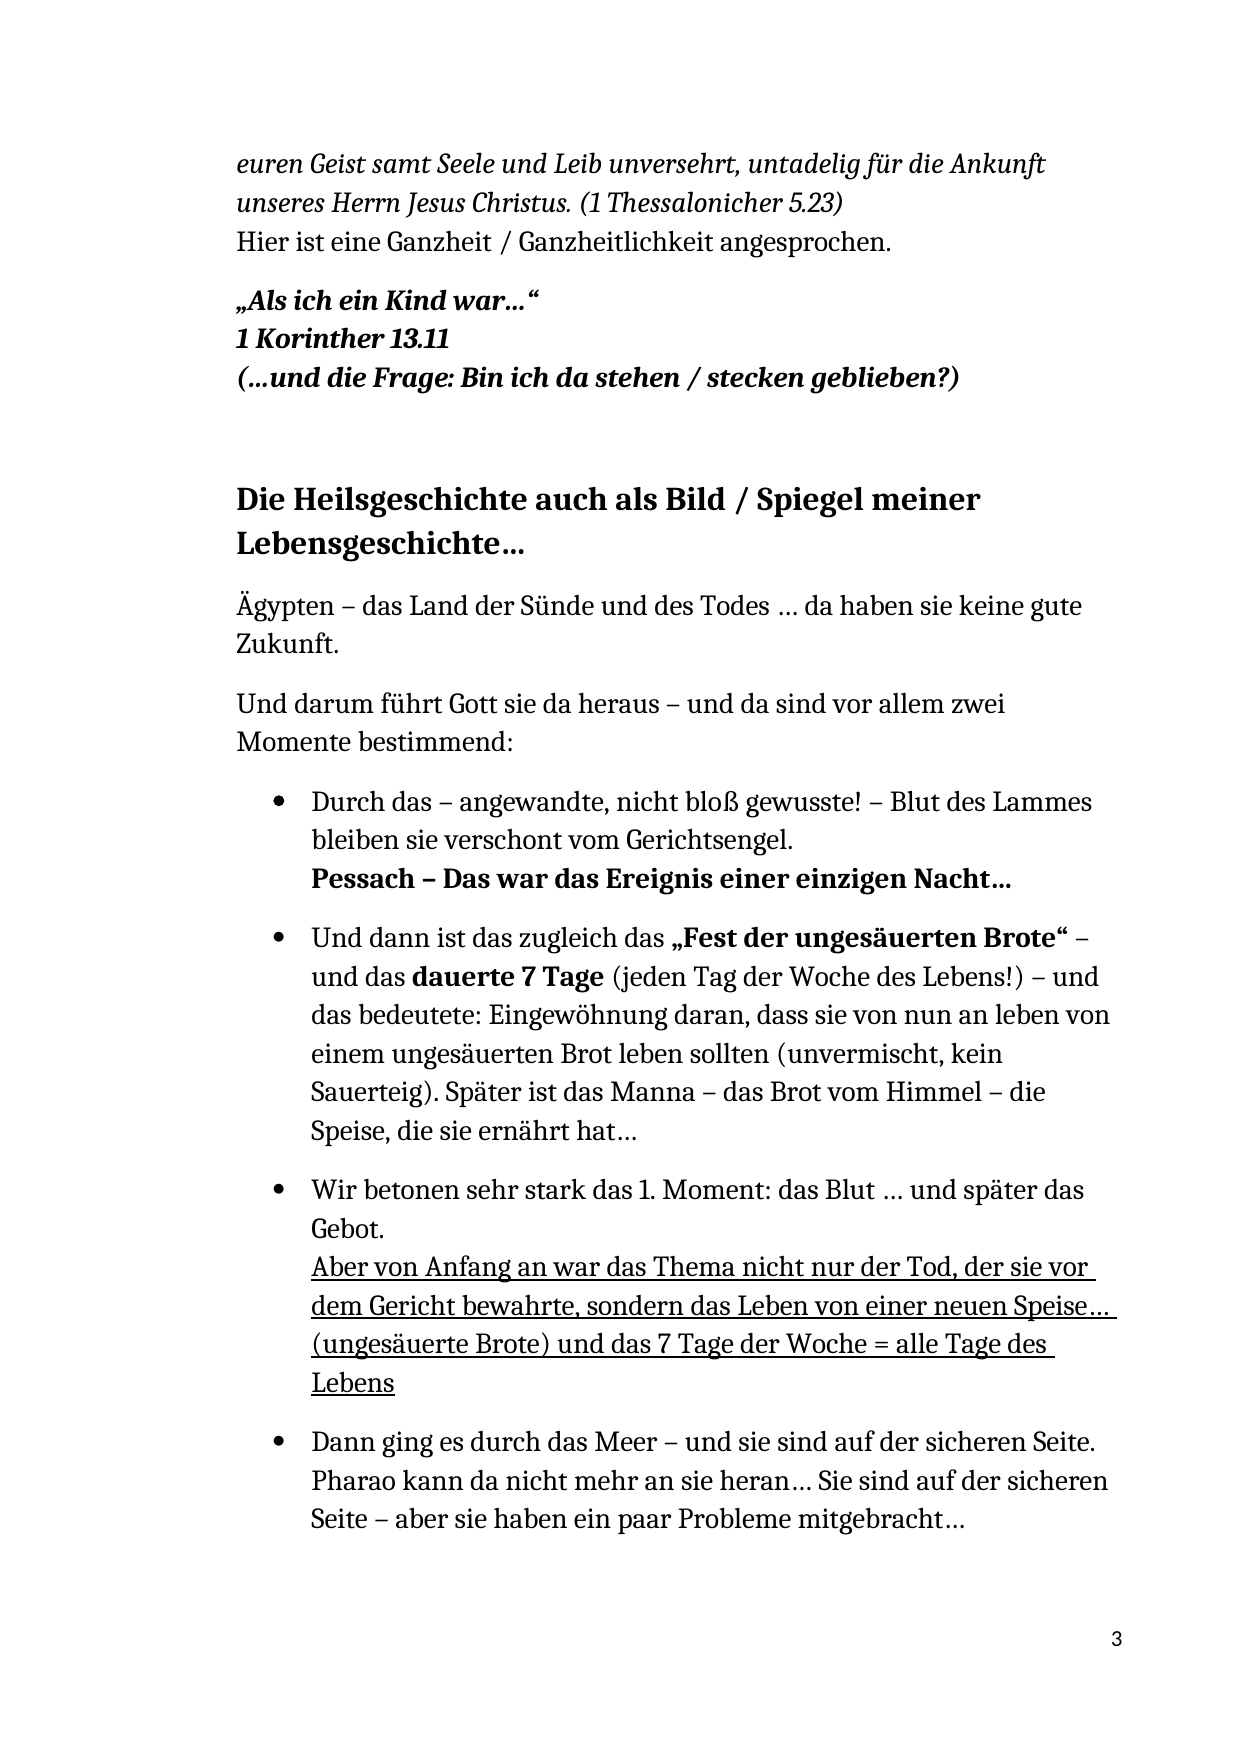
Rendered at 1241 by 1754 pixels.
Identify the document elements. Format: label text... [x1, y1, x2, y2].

text Und darum führt Gott sie da heraus – und da sind vor allem zwei Momente bestimmend: [236, 687, 1122, 759]
text „Als ich ein Kind war…“ 1 Korinther 13.11 (…und die Frage: Bin ich da stehen / stecken geblieben?) [236, 284, 1122, 395]
list Wir betonen sehr stark das 1. Moment: das Blut … und später das Gebot. Aber von Anfang an war das Thema nicht nur der Tod, der sie vor dem Gericht bewahrte, sondern das Leben von einer neuen Speise… (ungesäuerte Brote) und das 7 Tage der Woche = alle Tage des Lebens [274, 1173, 1122, 1399]
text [236, 148, 1122, 258]
list Dann ging es durch das Meer – und sie sind auf der sicheren Seite. Pharao kann da nicht mehr an sie heran… Sie sind auf der sicheren Seite – aber sie haben ein paar Probleme mitgebracht… [274, 1425, 1122, 1536]
text Die Heilsgeschichte auch als Bild / Spiegel meiner Lebensgeschichte… [236, 480, 1122, 562]
text Ägypten – das Land der Sünde und des Todes … da haben sie keine gute Zukunft. [236, 589, 1122, 661]
list Und dann ist das zugleich das „Fest der ungesäuerten Brote“ – und das dauerte 7 Tage (jeden Tag der Woche des Lebens!) – und das bedeutete: Eingewöhnung daran, dass sie von nun an leben von einem ungesäuerten Brot leben sollten (unvermischt, kein Sauerteig). Später ist das Manna – das Brot vom Himmel – die Speise, die sie ernährt hat… [274, 921, 1122, 1147]
list Durch das – angewandte, nicht bloß gewusste! – Blut des Lammes bleiben sie verschont vom Gerichtsengel. Pessach – Das war das Ereignis einer einzigen Nacht… [274, 785, 1122, 895]
